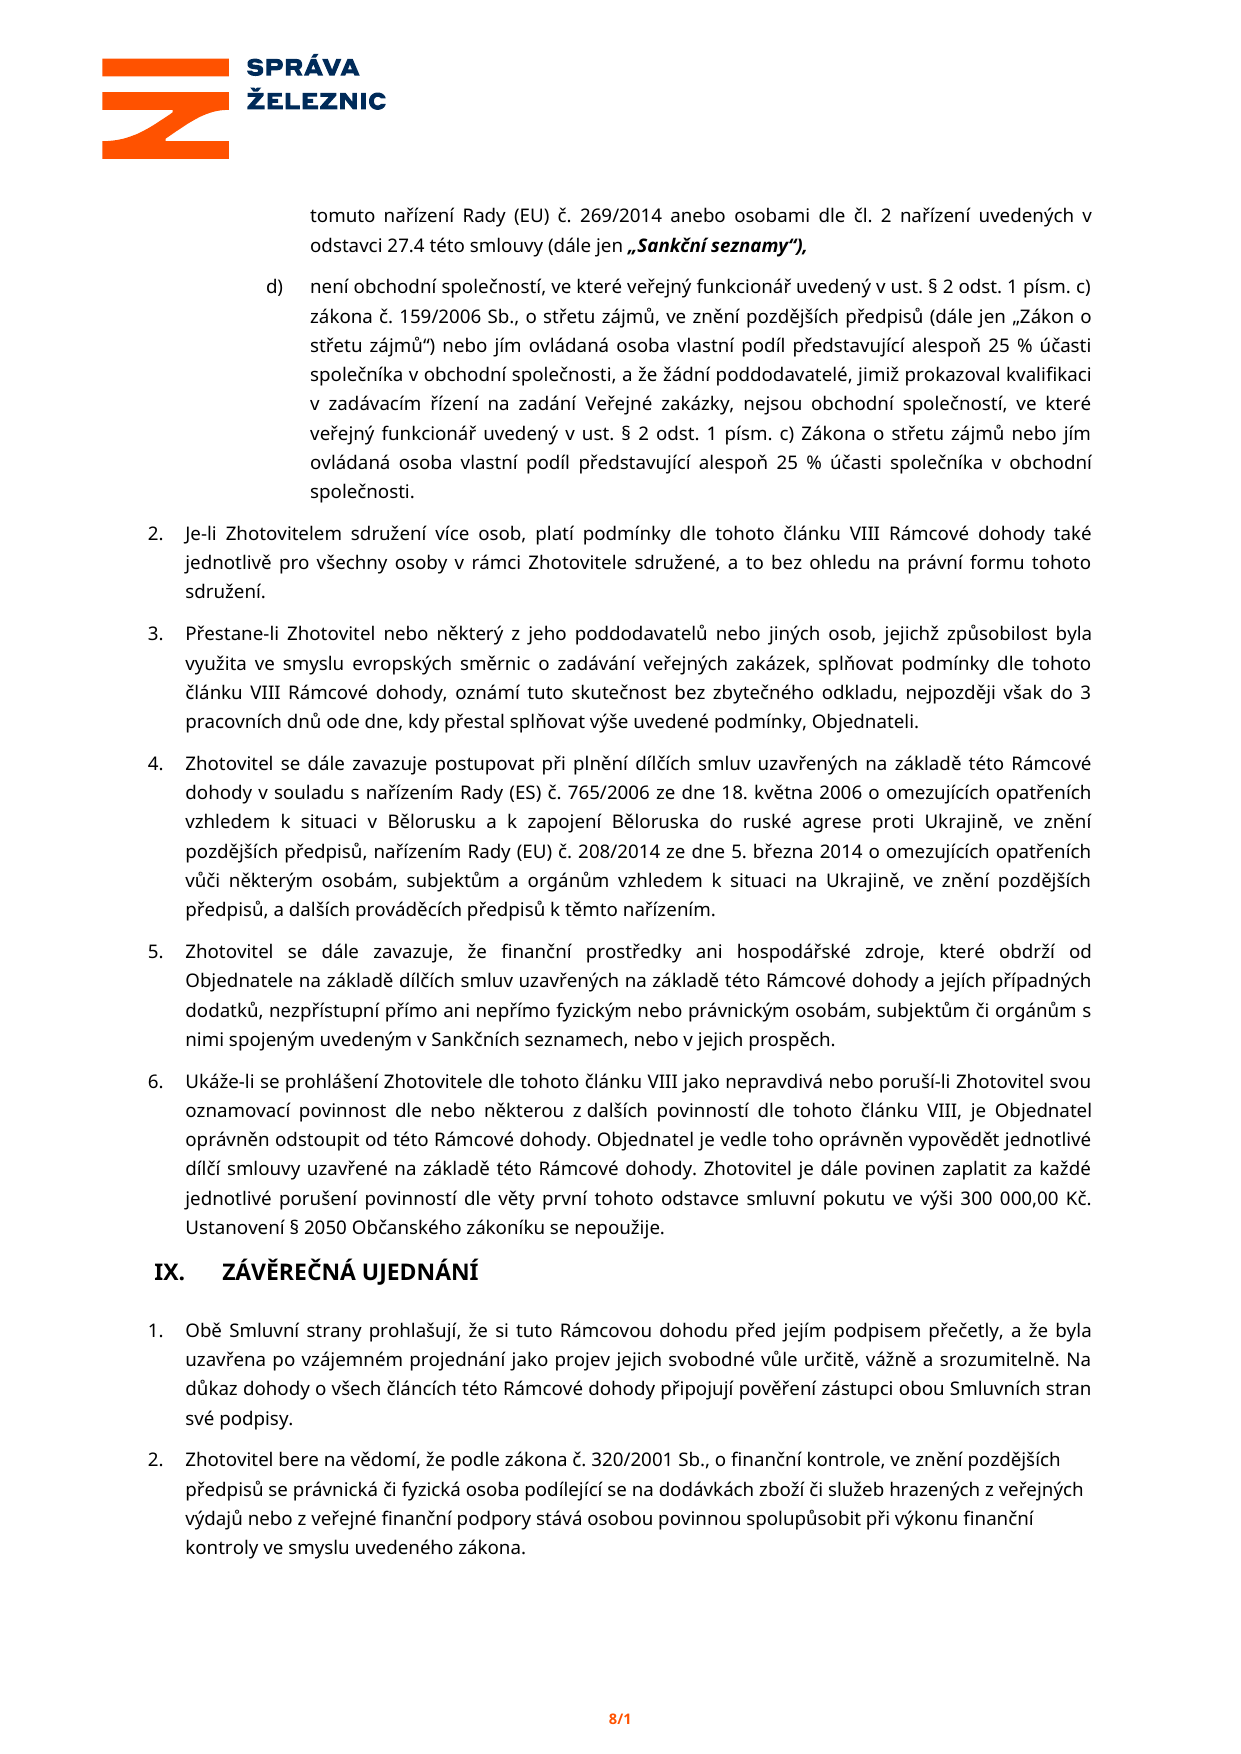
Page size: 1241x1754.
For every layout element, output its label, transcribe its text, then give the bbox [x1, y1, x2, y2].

list Je-li Zhotovitelem sdružení více osob, platí podmínky dle tohoto článku VIII Rámcové dohody také jednotlivě pro všechny osoby v rámci Zhotovitele sdružené, a to bez ohledu na právní formu tohoto sdružení. [148, 520, 1093, 604]
list Zhotovitel se dále zavazuje postupovat při plnění dílčích smluv uzavřených na základě této Rámcové dohody v souladu s nařízením Rady (ES) č. 765/2006 ze dne 18. května 2006 o omezujících opatřeních vzhledem k situaci v Bělorusku a k zapojení Běloruska do ruské agrese proti Ukrajině, ve znění pozdějších předpisů, nařízením Rady (EU) č. 208/2014 ze dne 5. března 2014 o omezujících opatřeních vůči některým osobám, subjektům a orgánům vzhledem k situaci na Ukrajině, ve znění pozdějších předpisů, a dalších prováděcích předpisů k těmto nařízením. [148, 750, 1093, 922]
list Ukáže-li se prohlášení Zhotovitele dle tohoto článku VIII jako nepravdivá nebo poruší-li Zhotovitel svou oznamovací povinnost dle nebo některou z dalších povinností dle tohoto článku VIII, je Objednatel oprávněn odstoupit od této Rámcové dohody. Objednatel je vedle toho oprávněn vypovědět jednotlivé dílčí smlouvy uzavřené na základě této Rámcové dohody. Zhotovitel je dále povinen zaplatit za každé jednotlivé porušení povinností dle věty první tohoto odstavce smluvní pokutu ve výši 300 000,00 Kč. Ustanovení § 2050 Občanského zákoníku se nepoužije. [148, 1068, 1093, 1240]
list Obě Smluvní strany prohlašují, že si tuto Rámcovou dohodu před jejím podpisem přečetly, a že byla uzavřena po vzájemném projednání jako projev jejich svobodné vůle určitě, vážně a srozumitelně. Na důkaz dohody o všech článcích této Rámcové dohody připojují pověření zástupci obou Smluvních stran své podpisy. [148, 1317, 1093, 1430]
text není obchodní společností, ve které veřejný funkcionář uvedený v ust. § 2 odst. 1 písm. c) zákona č. 159/2006 Sb., o střetu zájmů, ve znění pozdějších předpisů (dále jen „Zákon o střetu zájmů“) nebo jím ovládaná osoba vlastní podíl představující alespoň 25 % účasti společníka v obchodní společnosti, a že žádní poddodavatelé, jimiž prokazoval kvalifikaci v zadávacím řízení na zadání Veřejné zakázky, nejsou obchodní společností, ve které veřejný funkcionář uvedený v ust. § 2 odst. 1 písm. c) Zákona o střetu zájmů nebo jím ovládaná osoba vlastní podíl představující alespoň 25 % účasti společníka v obchodní společnosti. [266, 274, 1093, 504]
list Zhotovitel bere na vědomí, že podle zákona č. 320/2001 Sb., o finanční kontrole, ve znění pozdějších předpisů se právnická či fyzická osoba podílející se na dodávkách zboží či služeb hrazených z veřejných výdajů nebo z veřejné finanční podpory stává osobou povinnou spolupůsobit při výkonu finanční kontroly ve smyslu uvedeného zákona. [148, 1447, 1093, 1560]
list Zhotovitel se dále zavazuje, že finanční prostředky ani hospodářské zdroje, které obdrží od Objednatele na základě dílčích smluv uzavřených na základě této Rámcové dohody a jejích případných dodatků, nezpřístupní přímo ani nepřímo fyzickým nebo právnickým osobám, subjektům či orgánům s nimi spojeným uvedeným v Sankčních seznamech, nebo v jejich prospěch. [148, 938, 1093, 1052]
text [266, 203, 1093, 257]
list Přestane-li Zhotovitel nebo některý z jeho poddodavatelů nebo jiných osob, jejichž způsobilost byla využita ve smyslu evropských směrnic o zadávání veřejných zakázek, splňovat podmínky dle tohoto článku VIII Rámcové dohody, oznámí tuto skutečnost bez zbytečného odkladu, nejpozději však do 3 pracovních dnů ode dne, kdy přestal splňovat výše uvedené podmínky, Objednateli. [148, 621, 1093, 734]
list ZÁVĚREČNÁ UJEDNÁNÍ [185, 1256, 1093, 1287]
